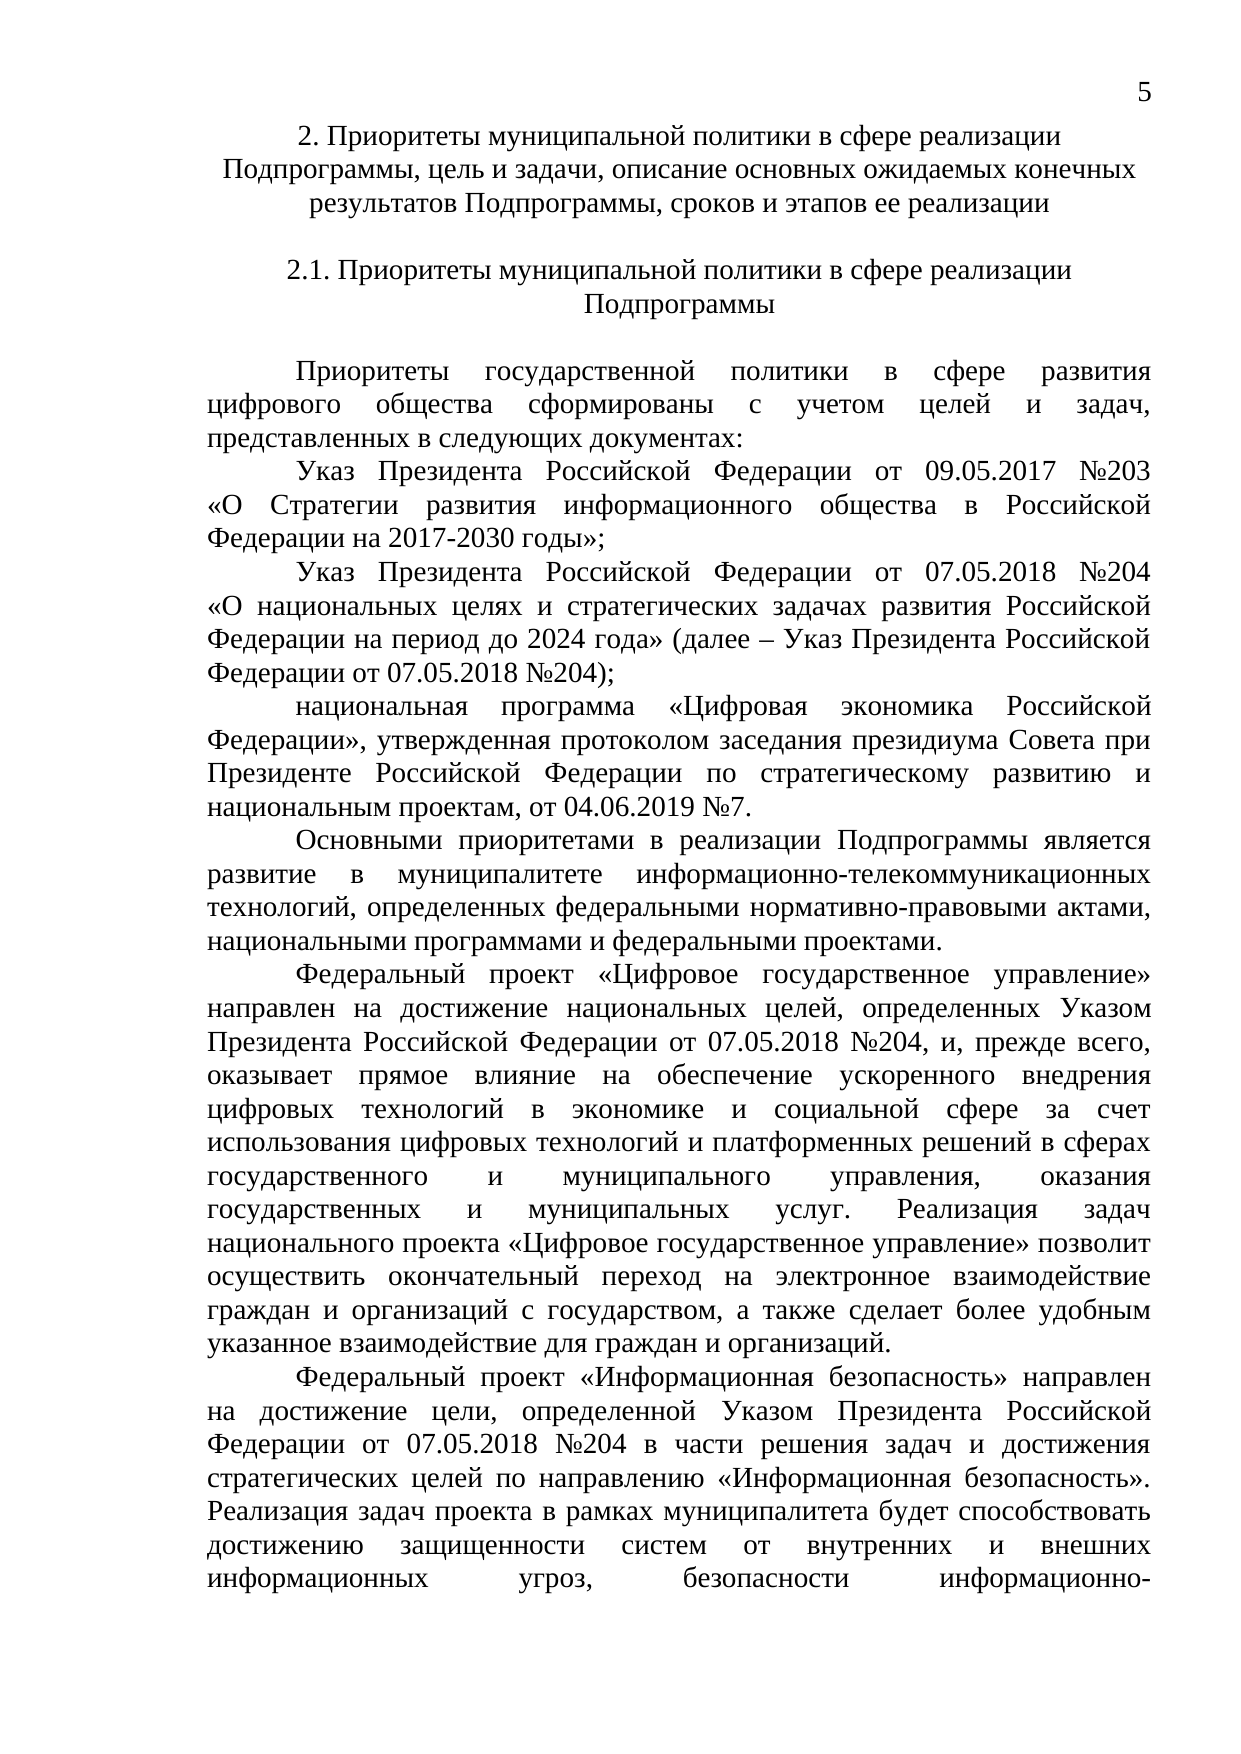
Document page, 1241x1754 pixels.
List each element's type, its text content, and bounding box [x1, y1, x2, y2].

text 2.1. Приоритеты муниципальной политики в сфере реализации Подпрограммы [207, 252, 1152, 319]
text Указ Президента Российской Федерации от 09.05.2017 №203 «О Стратегии развития информационного общества в Российской Федерации на 2017-2030 годы»; [207, 453, 1152, 554]
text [207, 1359, 1152, 1594]
text Федеральный проект «Цифровое государственное управление» направлен на достижение национальных целей, определенных Указом Президента Российской Федерации от 07.05.2018 №204, и, прежде всего, оказывает прямое влияние на обеспечение ускоренного внедрения цифровых технологий в экономике и социальной сфере за счет использования цифровых технологий и платформенных решений в сферах государственного и муниципального управления, оказания государственных и муниципальных услуг. Реализация задач национального проекта «Цифровое государственное управление» позволит осуществить окончательный переход на электронное взаимодействие граждан и организаций с государством, а также сделает более удобным указанное взаимодействие для граждан и организаций. [207, 957, 1152, 1359]
text Указ Президента Российской Федерации от 07.05.2018 №204 «О национальных целях и стратегических задачах развития Российской Федерации на период до 2024 года» (далее – Указ Президента Российской Федерации от 07.05.2018 №204); [207, 554, 1152, 688]
text национальная программа «Цифровая экономика Российской Федерации», утвержденная протоколом заседания президиума Совета при Президенте Российской Федерации по стратегическому развитию и национальным проектам, от 04.06.2019 №7. [207, 688, 1152, 822]
text Приоритеты государственной политики в сфере развития цифрового общества сформированы с учетом целей и задач, представленных в следующих документах: [207, 353, 1152, 453]
text Основными приоритетами в реализации Подпрограммы является развитие в муниципалитете информационно-телекоммуникационных технологий, определенных федеральными нормативно-правовыми актами, национальными программами и федеральными проектами. [207, 822, 1152, 957]
text 2. Приоритеты муниципальной политики в сфере реализации Подпрограммы, цель и задачи, описание основных ожидаемых конечных результатов Подпрограммы, сроков и этапов ее реализации [207, 118, 1152, 219]
